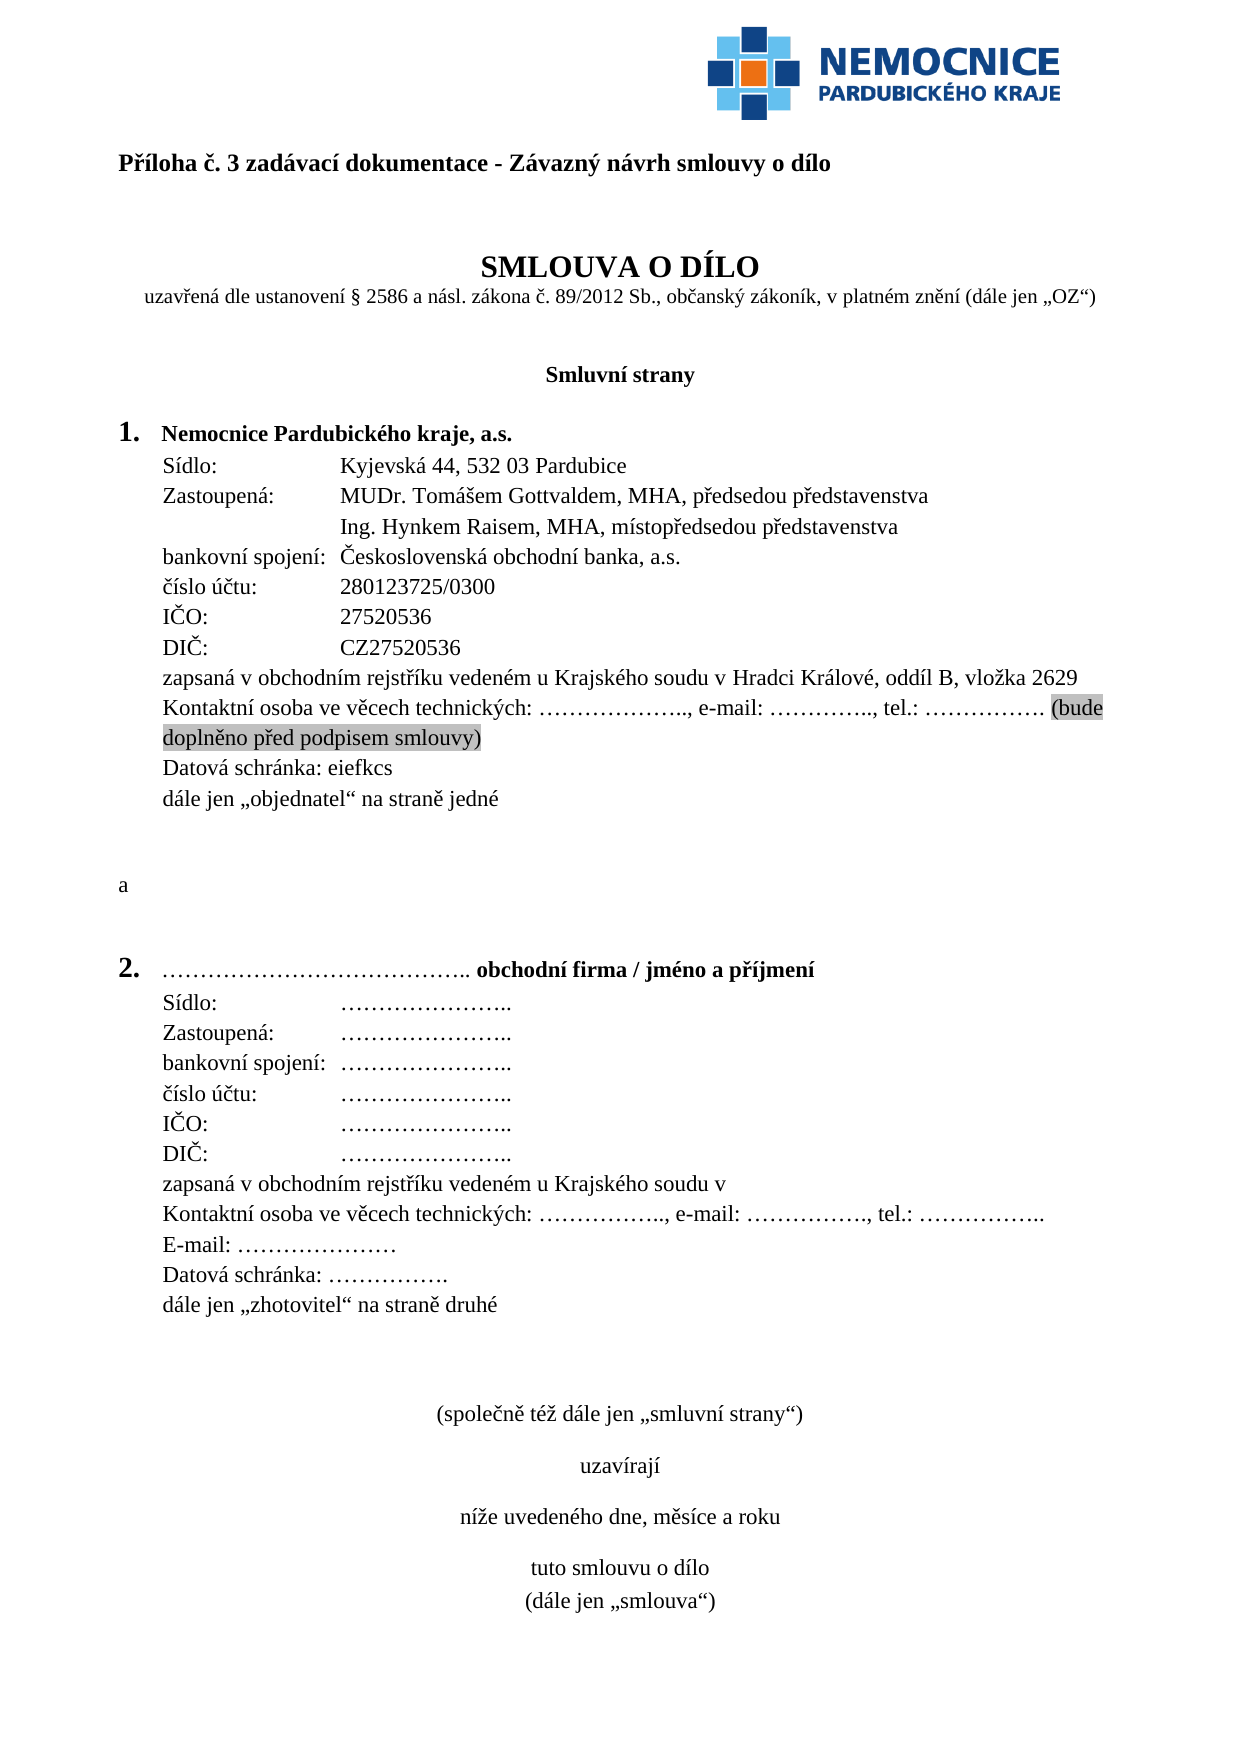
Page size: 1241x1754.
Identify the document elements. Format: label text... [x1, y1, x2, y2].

text Datová schránka: eiefkcs [162, 754, 1122, 781]
text E-mail: ………………… [162, 1231, 1122, 1257]
list Sídlo: Kyjevská 44, 532 03 Pardubice [162, 452, 1122, 479]
text číslo účtu: 280123725/0300 [162, 573, 1122, 599]
list IČO: 27520536 [162, 603, 1122, 630]
text DIČ: CZ27520536 [118, 633, 1122, 660]
text SMLOUVA O DÍLO [118, 248, 1122, 284]
subtitle níže uvedeného dne, měsíce a roku [118, 1503, 1122, 1529]
text Kontaktní osoba ve věcech technických: …………….., e-mail: ……………., tel.: …………….. [162, 1200, 1122, 1227]
text Datová schránka: ……………. [162, 1261, 1122, 1287]
text bankovní spojení: ………………….. [162, 1049, 1122, 1076]
text bankovní spojení: Československá obchodní banka, a.s. [162, 543, 1122, 569]
picture [706, 26, 1060, 121]
list ………………………………….. obchodní firma / jméno a příjmení [118, 950, 1122, 984]
text dále jen „zhotovitel“ na straně druhé [118, 1291, 1122, 1317]
text dále jen „objednatel“ na straně jedné [118, 784, 1122, 811]
list Nemocnice Pardubického kraje, a.s. [118, 414, 1122, 447]
list IČO: ………………….. [162, 1110, 1122, 1136]
list Zastoupená: MUDr. Tomášem Gottvaldem, MHA, předsedou představenstva [162, 482, 1122, 509]
text zapsaná v obchodním rejstříku vedeném u Krajského soudu v [162, 1170, 1122, 1197]
text Příloha č. 3 zadávací dokumentace - Závazný návrh smlouvy o dílo [118, 148, 1122, 176]
text (společně též dále jen „smluvní strany“) [118, 1400, 1122, 1427]
list Sídlo: ………………….. [162, 989, 1122, 1015]
text Kontaktní osoba ve věcech technických: ……………….., e-mail: ………….., tel.: ……………. (bude doplněno před podpisem smlouvy) [162, 694, 1122, 751]
text DIČ: ………………….. [118, 1140, 1122, 1166]
text (dále jen „smlouva“) [118, 1587, 1122, 1613]
subtitle tuto smlouvu o dílo [118, 1554, 1122, 1581]
text zapsaná v obchodním rejstříku vedeném u Krajského soudu v Hradci Králové, oddíl B, vložka 2629 [162, 664, 1122, 690]
subtitle uzavírají [118, 1452, 1122, 1478]
text číslo účtu: ………………….. [162, 1079, 1122, 1106]
text uzavřená dle ustanovení § 2586 a násl. zákona č. 89/2012 Sb., občanský zákoník, v platném znění (dále jen „OZ“) [118, 284, 1122, 308]
text Ing. Hynkem Raisem, MHA, místopředsedou představenstva [266, 513, 1122, 539]
text a [118, 871, 1122, 898]
list Zastoupená: ………………….. [162, 1019, 1122, 1046]
text Smluvní strany [118, 361, 1122, 387]
